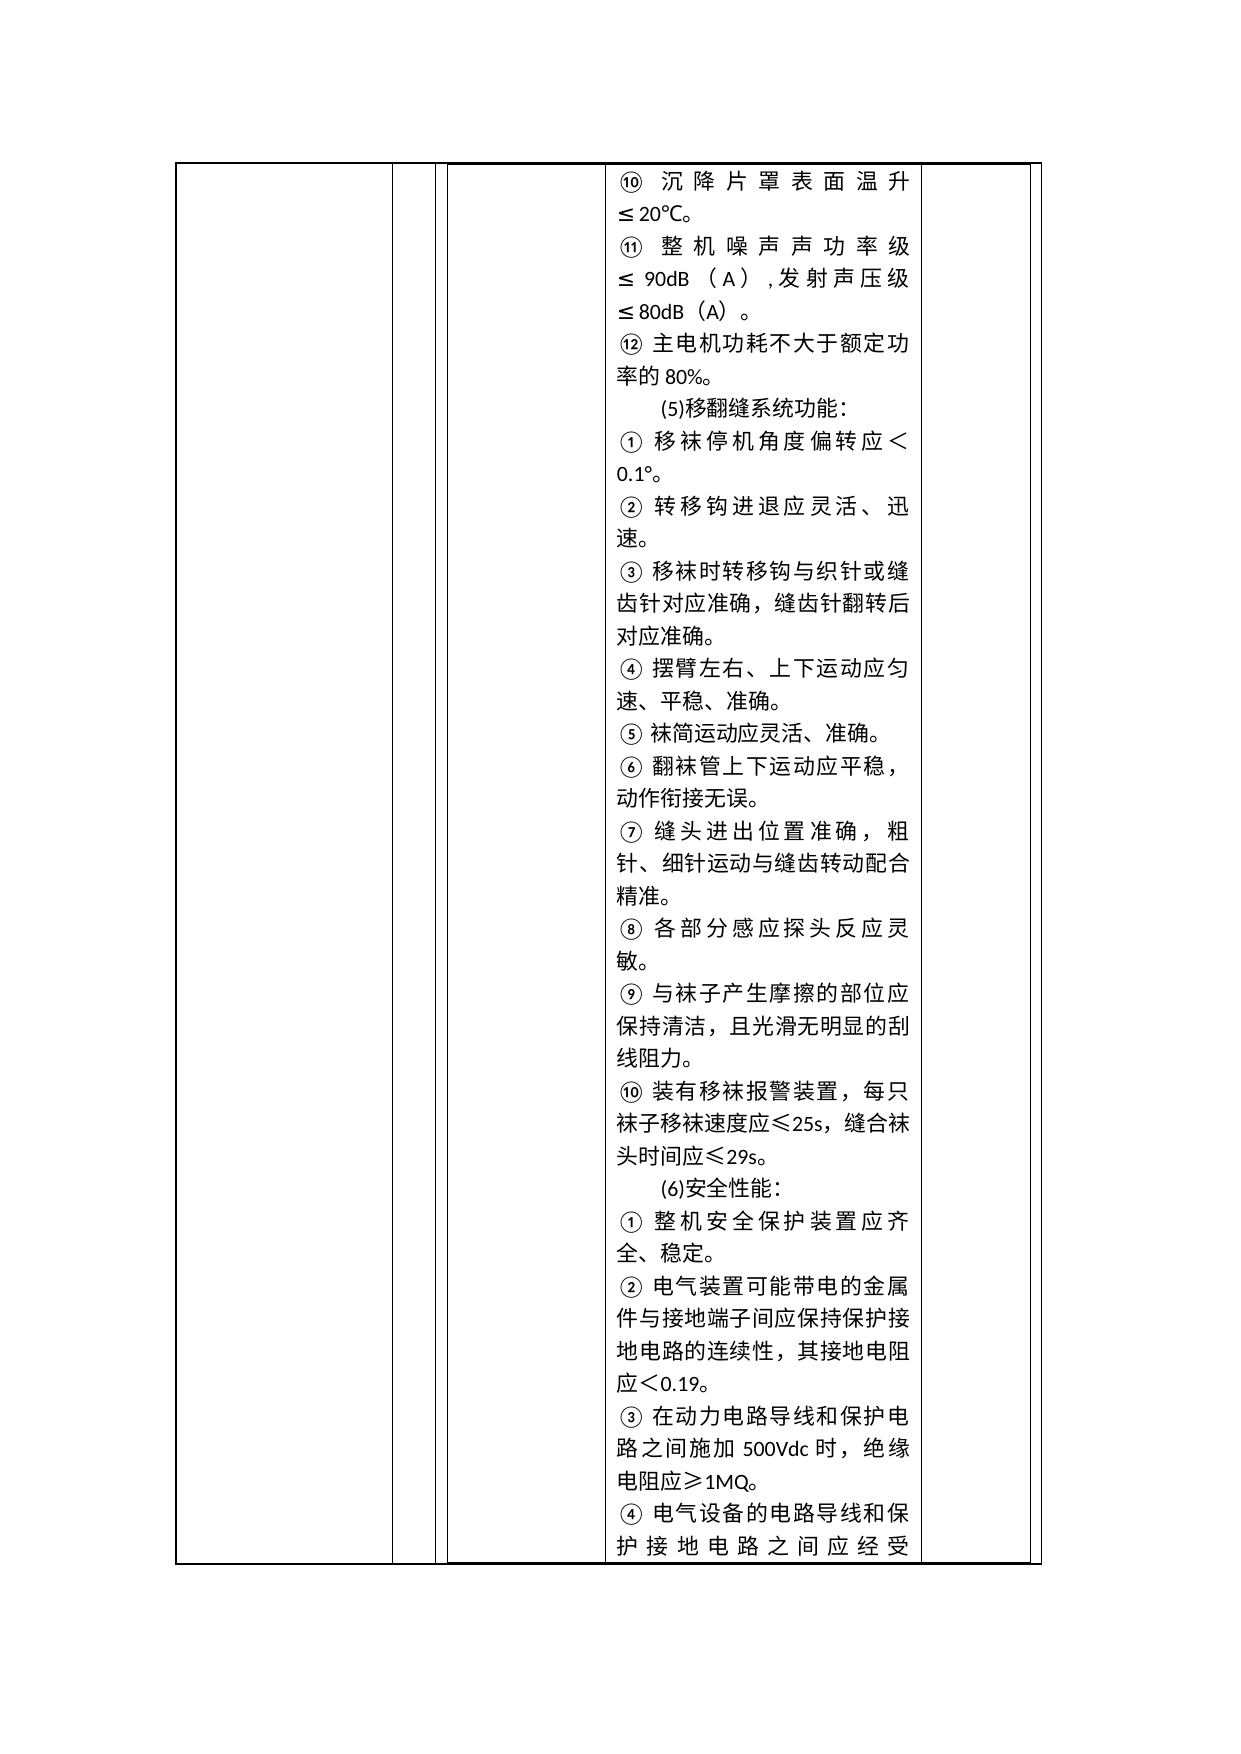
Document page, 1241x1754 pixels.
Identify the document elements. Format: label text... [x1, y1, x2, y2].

table_cell [177, 164, 392, 1563]
table_cell 1 [393, 164, 435, 1563]
table_cell [1031, 164, 1041, 1563]
table_cell [448, 165, 605, 1562]
table_cell [436, 164, 447, 1563]
table_cell [922, 165, 1030, 1562]
table_cell [606, 165, 921, 1562]
